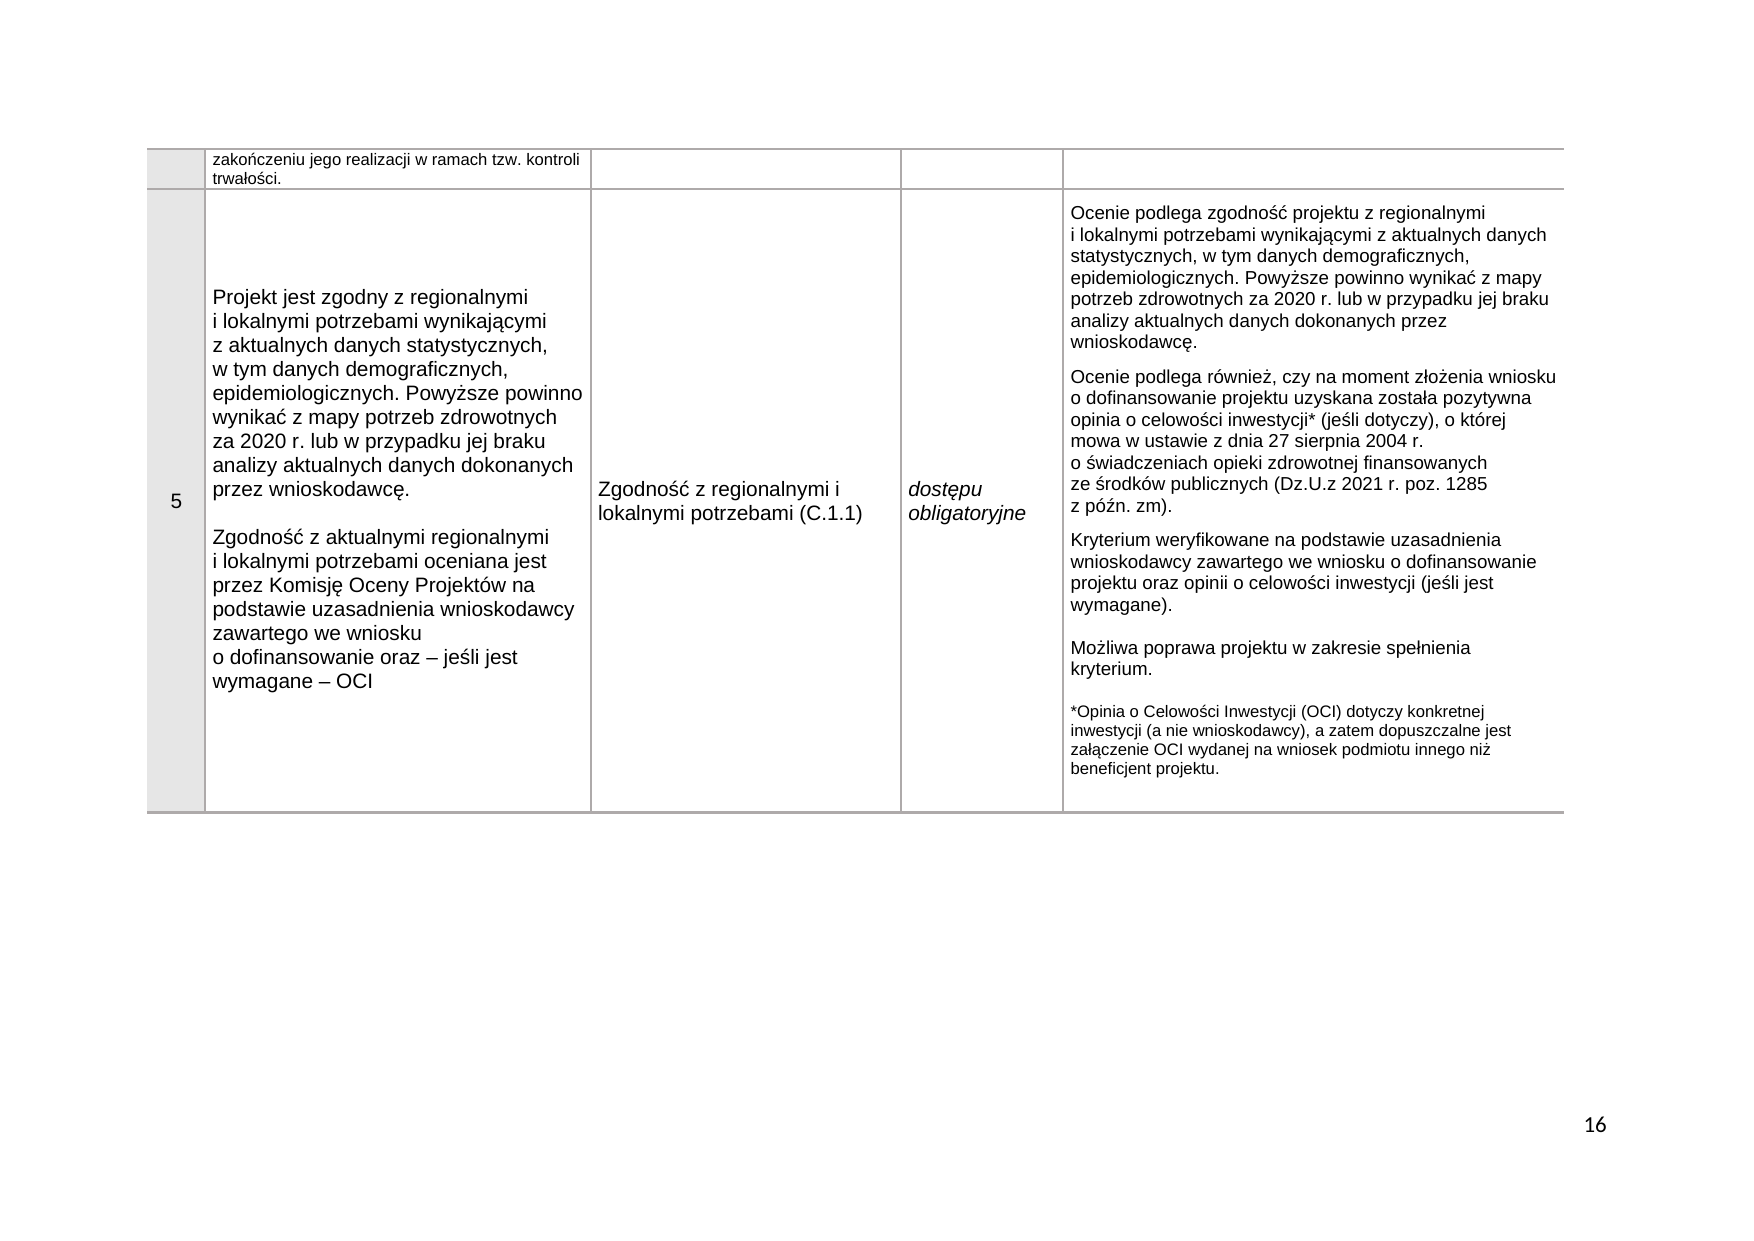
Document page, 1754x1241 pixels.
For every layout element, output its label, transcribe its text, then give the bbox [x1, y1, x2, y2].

table_cell dostępu obligatoryjne [902, 190, 1062, 811]
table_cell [1064, 150, 1564, 188]
table_cell Ocenie podlega zgodność projektu z regionalnymi i lokalnymi potrzebami wynikającymi z aktualnych danych statystycznych, w tym danych demograficznych, epidemiologicznych. Powyższe powinno wynikać z mapy potrzeb zdrowotnych za 2020 r. lub w przypadku jej braku analizy aktualnych danych dokonanych przez wnioskodawcę. Ocenie podlega również, czy na moment złożenia wniosku o dofinansowanie projektu uzyskana została pozytywna opinia o celowości inwestycji* (jeśli dotyczy), o której mowa w ustawie z dnia 27 sierpnia 2004 r. o świadczeniach opieki zdrowotnej finansowanych ze środków publicznych (Dz.U.z 2021 r. poz. 1285 z późn. zm). Kryterium weryfikowane na podstawie uzasadnienia wnioskodawcy zawartego we wniosku o dofinansowanie projektu oraz opinii o celowości inwestycji (jeśli jest wymagane). Możliwa poprawa projektu w zakresie spełnienia kryterium. *Opinia o Celowości Inwestycji (OCI) dotyczy konkretnej inwestycji (a nie wnioskodawcy), a zatem dopuszczalne jest załączenie OCI wydanej na wniosek podmiotu innego niż beneficjent projektu. [1064, 190, 1564, 811]
table_cell 5 [147, 190, 204, 811]
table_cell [206, 150, 590, 188]
table_cell Projekt jest zgodny z regionalnymi i lokalnymi potrzebami wynikającymi z aktualnych danych statystycznych, w tym danych demograficznych, epidemiologicznych. Powyższe powinno wynikać z mapy potrzeb zdrowotnych za 2020 r. lub w przypadku jej braku analizy aktualnych danych dokonanych przez wnioskodawcę. Zgodność z aktualnymi regionalnymi i lokalnymi potrzebami oceniana jest przez Komisję Oceny Projektów na podstawie uzasadnienia wnioskodawcy zawartego we wniosku o dofinansowanie oraz – jeśli jest wymagane – OCI [206, 190, 590, 811]
table_cell 4 [147, 150, 204, 188]
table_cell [592, 150, 900, 188]
table_cell Zgodność z regionalnymi i lokalnymi potrzebami (C.1.1) [592, 190, 900, 811]
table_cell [902, 150, 1062, 188]
